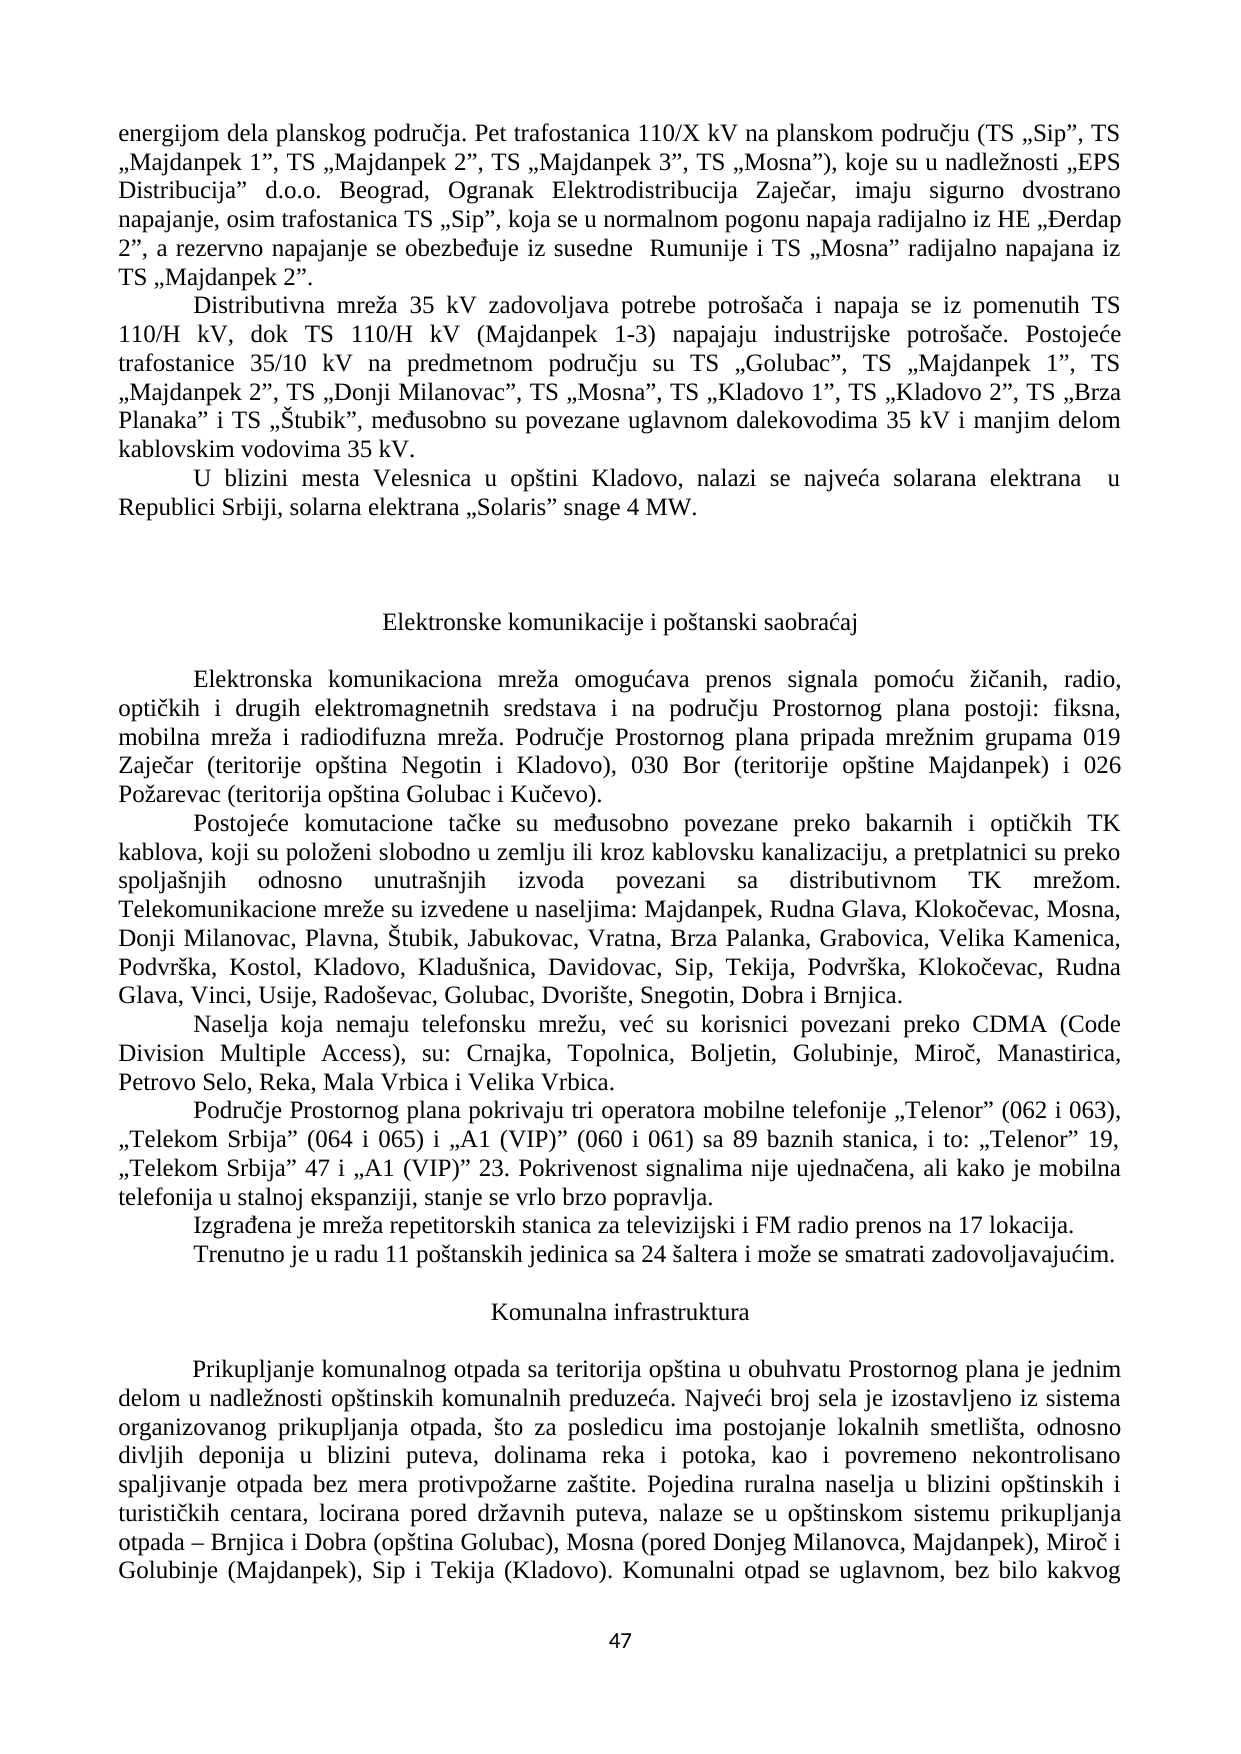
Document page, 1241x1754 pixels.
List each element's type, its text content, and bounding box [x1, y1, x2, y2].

text Naselja koja nemaju telefonsku mrežu, već su korisnici povezani preko CDMA (Code Division Multiple Access), su: Crnajka, Topolnica, Boljetin, Golubinje, Miroč, Manastirica, Petrovo Selo, Reka, Mala Vrbica i Velika Vrbica. [118, 1009, 1122, 1096]
text Elektronske komunikacije i poštanski saobraćaj [118, 607, 1122, 636]
text U blizini mesta Velesnica u opštini Kladovo, nalazi se najveća solarana elektrana u Republici Srbiji, solarna elektrana „Solaris” snage 4 MW. [118, 463, 1122, 521]
text Izgrađena je mreža repetitorskih stanica za televizijski i FM radio prenos na 17 lokacija. [118, 1211, 1122, 1239]
text Distributivna mreža 35 kV zadovoljava potrebe potrošača i napaja se iz pomenutih TS 110/H kV, dok TS 110/H kV (Majdanpek 1-3) napajaju industrijske potrošače. Postojeće trafostanice 35/10 kV na predmetnom području su TS „Golubac”, TS „Majdanpek 1”, TS „Majdanpek 2”, TS „Donji Milanovac”, TS „Mosna”, TS „Kladovo 1”, TS „Kladovo 2”, TS „Brza Planaka” i TS „Štubik”, međusobno su povezane uglavnom dalekovodima 35 kV i manjim delom kablovskim vodovima 35 kV. [118, 291, 1122, 463]
text Elektronska komunikaciona mreža omogućava prenos signala pomoću žičanih, radio, optičkih i drugih elektromagnetnih sredstava i na području Prostornog plana postoji: fiksna, mobilna mreža i radiodifuzna mreža. Područje Prostornog plana pripada mrežnim grupama 019 Zaječar (teritorije opština Negotin i Kladovo), 030 Bor (teritorije opštine Majdanpek) i 026 Požarevac (teritorija opština Golubac i Kučevo). [118, 664, 1122, 808]
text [118, 118, 1122, 291]
text Trenutno je u radu 11 poštanskih jedinica sa 24 šaltera i može se smatrati zadovoljavajućim. [118, 1239, 1122, 1268]
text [118, 1354, 1122, 1584]
text Komunalna infrastruktura [118, 1297, 1122, 1326]
text Postojeće komutacione tačke su međusobno povezane preko bakarnih i optičkih TK kablova, koji su položeni slobodno u zemlju ili kroz kablovsku kanalizaciju, a pretplatnici su preko spoljašnjih odnosno unutrašnjih izvoda povezani sa distributivnom TK mrežom. Telekomunikacione mreže su izvedene u naseljima: Majdanpek, Rudna Glava, Klokočevac, Mosna, Donji Milanovac, Plavna, Štubik, Jabukovac, Vratna, Brza Palanka, Grabovica, Velika Kamenica, Podvrška, Kostol, Kladovo, Kladušnica, Davidovac, Sip, Tekija, Podvrška, Klokočevac, Rudna Glava, Vinci, Usije, Radoševac, Golubac, Dvorište, Snegotin, Dobra i Brnjica. [118, 808, 1122, 1009]
text Područje Prostornog plana pokrivaju tri operatora mobilne telefonije „Telenor” (062 i 063), „Telekom Srbija” (064 i 065) i „A1 (VIP)” (060 i 061) sa 89 baznih stanica, i to: „Telenor” 19, „Telekom Srbija” 47 i „A1 (VIP)” 23. Pokrivenost signalima nije ujednačena, ali kako je mobilna telefonija u stalnoj ekspanziji, stanje se vrlo brzo popravlja. [118, 1096, 1122, 1211]
